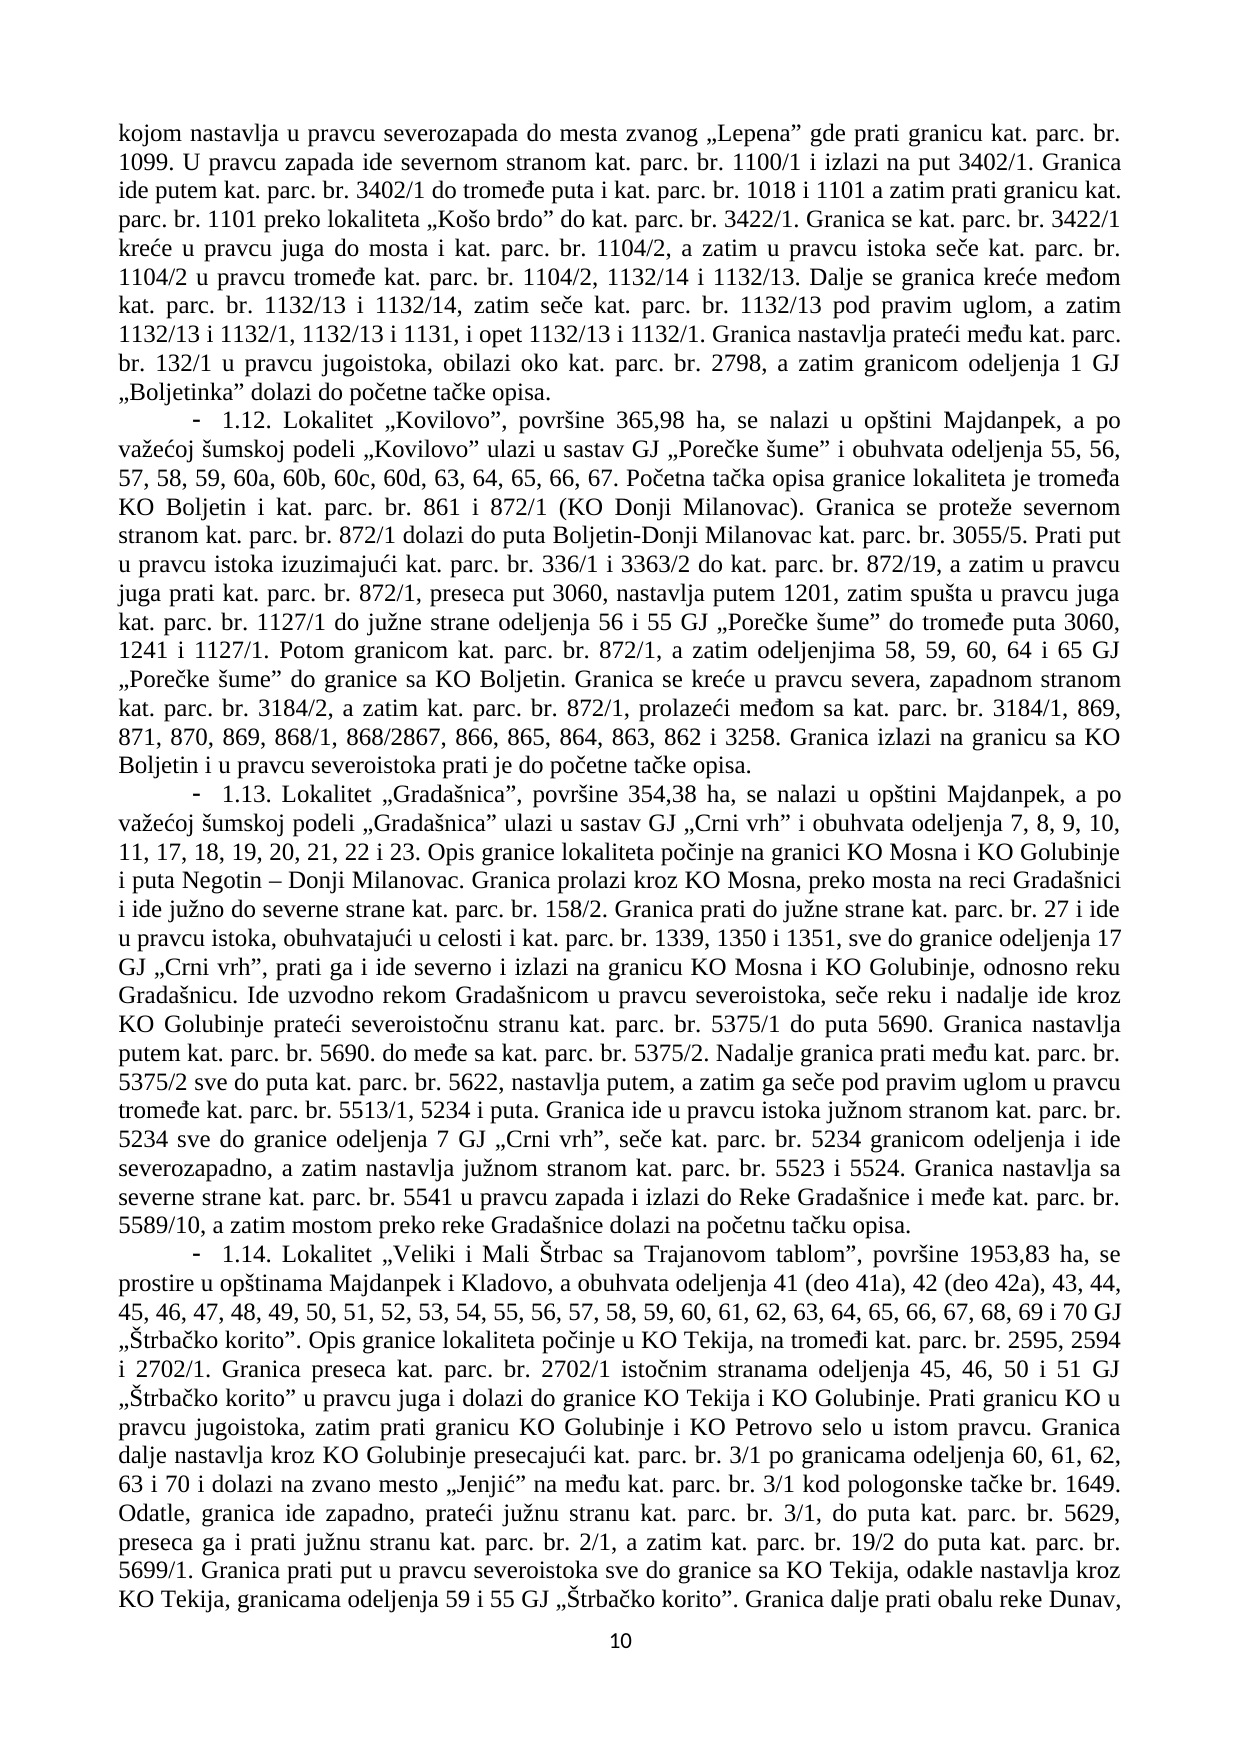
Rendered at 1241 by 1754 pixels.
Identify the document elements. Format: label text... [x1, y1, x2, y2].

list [118, 118, 1122, 406]
list 1.12. Lokalitet „Kovilovo”, površine 365,98 ha, se nalazi u opštini Majdanpek, a po važećoj šumskoj podeli „Kovilovo” ulazi u sastav GJ „Porečke šume” i obuhvata odeljenja 55, 56, 57, 58, 59, 60a, 60b, 60c, 60d, 63, 64, 65, 66, 67. Početna tačka opisa granice lokaliteta je tromeđa KO Boljetin i kat. parc. br. 861 i 872/1 (KO Donji Milanovac). Granica se proteže severnom stranom kat. parc. br. 872/1 dolazi do puta Boljetin-Donji Milanovac kat. parc. br. 3055/5. Prati put u pravcu istoka izuzimajući kat. parc. br. 336/1 i 3363/2 do kat. parc. br. 872/19, a zatim u pravcu juga prati kat. parc. br. 872/1, preseca put 3060, nastavlja putem 1201, zatim spušta u pravcu juga kat. parc. br. 1127/1 do južne strane odeljenja 56 i 55 GJ „Porečke šume” do tromeđe puta 3060, 1241 i 1127/1. Potom granicom kat. parc. br. 872/1, a zatim odeljenjima 58, 59, 60, 64 i 65 GJ „Porečke šume” do granice sa KO Boljetin. Granica se kreće u pravcu severa, zapadnom stranom kat. parc. br. 3184/2, a zatim kat. parc. br. 872/1, prolazeći međom sa kat. parc. br. 3184/1, 869, 871, 870, 869, 868/1, 868/2867, 866, 865, 864, 863, 862 i 3258. Granica izlazi na granicu sa KO Boljetin i u pravcu severoistoka prati je do početne tačke opisa. [118, 406, 1122, 779]
list 1.13. Lokalitet „Gradašnica”, površine 354,38 ha, se nalazi u opštini Majdanpek, a po važećoj šumskoj podeli „Gradašnica” ulazi u sastav GJ „Crni vrh” i obuhvata odeljenja 7, 8, 9, 10, 11, 17, 18, 19, 20, 21, 22 i 23. Opis granice lokaliteta počinje na granici KO Mosna i KO Golubinje i puta Negotin – Donji Milanovac. Granica prolazi kroz KO Mosna, preko mosta na reci Gradašnici i ide južno do severne strane kat. parc. br. 158/2. Granica prati do južne strane kat. parc. br. 27 i ide u pravcu istoka, obuhvatajući u celosti i kat. parc. br. 1339, 1350 i 1351, sve do granice odeljenja 17 GJ „Crni vrh”, prati ga i ide severno i izlazi na granicu KO Mosna i KO Golubinje, odnosno reku Gradašnicu. Ide uzvodno rekom Gradašnicom u pravcu severoistoka, seče reku i nadalje ide kroz KO Golubinje prateći severoistočnu stranu kat. parc. br. 5375/1 do puta 5690. Granica nastavlja putem kat. parc. br. 5690. do međe sa kat. parc. br. 5375/2. Nadalje granica prati među kat. parc. br. 5375/2 sve do puta kat. parc. br. 5622, nastavlja putem, a zatim ga seče pod pravim uglom u pravcu tromeđe kat. parc. br. 5513/1, 5234 i puta. Granica ide u pravcu istoka južnom stranom kat. parc. br. 5234 sve do granice odeljenja 7 GJ „Crni vrh”, seče kat. parc. br. 5234 granicom odeljenja i ide severozapadno, a zatim nastavlja južnom stranom kat. parc. br. 5523 i 5524. Granica nastavlja sa severne strane kat. parc. br. 5541 u pravcu zapada i izlazi do Reke Gradašnice i međe kat. parc. br. 5589/10, a zatim mostom preko reke Gradašnice dolazi na početnu tačku opisa. [118, 779, 1122, 1239]
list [118, 1239, 1122, 1613]
